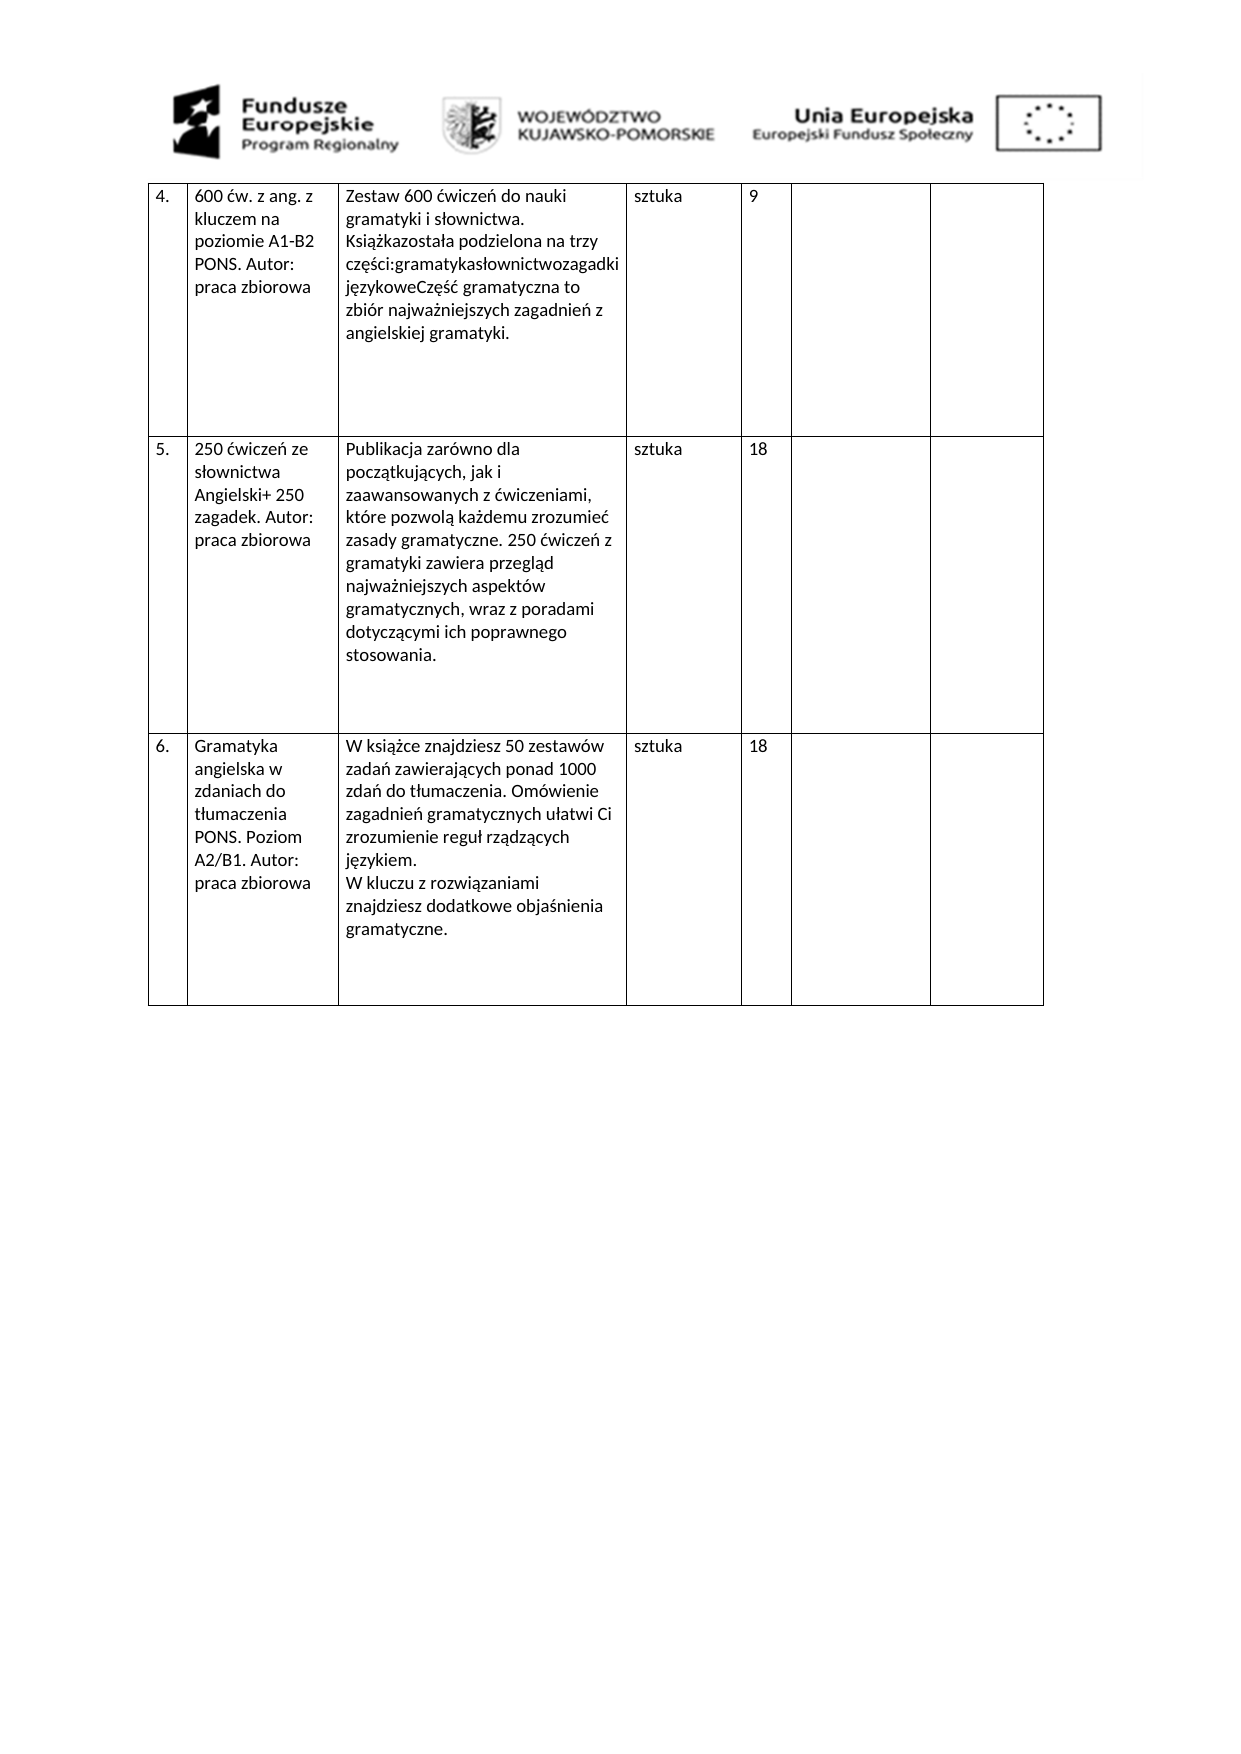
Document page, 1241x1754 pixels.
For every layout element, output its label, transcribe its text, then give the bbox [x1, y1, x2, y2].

table_cell sztuka [627, 734, 741, 1004]
table_cell 5. [149, 437, 187, 733]
table_cell sztuka [627, 437, 741, 733]
table_cell [931, 437, 1043, 733]
table_cell [792, 734, 930, 1004]
table_cell Zestaw 600 ćwiczeń do nauki gramatyki i słownictwa. Książkazostała podzielona na trzy części:gramatykasłownictwozagadki językoweCzęść gramatyczna to zbiór najważniejszych zagadnień z angielskiej gramatyki. [339, 184, 626, 436]
table_cell 250 ćwiczeń ze słownictwa Angielski+ 250 zagadek. Autor: praca zbiorowa [188, 437, 338, 733]
table_cell 18 [742, 734, 791, 1004]
table_cell [931, 184, 1043, 436]
table_cell Gramatyka angielska w zdaniach do tłumaczenia PONS. Poziom A2/B1. Autor: praca zbiorowa [188, 734, 338, 1004]
table_cell [792, 437, 930, 733]
table_cell sztuka [627, 184, 741, 436]
table_cell 600 ćw. z ang. z kluczem na poziomie A1-B2 PONS. Autor: praca zbiorowa [188, 184, 338, 436]
table_cell 6. [149, 734, 187, 1004]
table_cell 18 [742, 437, 791, 733]
table_cell 4. [149, 184, 187, 436]
table_cell Publikacja zarówno dla początkujących, jak i zaawansowanych z ćwiczeniami, które pozwolą każdemu zrozumieć zasady gramatyczne. 250 ćwiczeń z gramatyki zawiera przegląd najważniejszych aspektów gramatycznych, wraz z poradami dotyczącymi ich poprawnego stosowania. [339, 437, 626, 733]
table_cell [792, 184, 930, 436]
table_cell 9 [742, 184, 791, 436]
table_cell W książce znajdziesz 50 zestawów zadań zawierających ponad 1000 zdań do tłumaczenia. Omówienie zagadnień gramatycznych ułatwi Ci zrozumienie reguł rządzących językiem. W kluczu z rozwiązaniami znajdziesz dodatkowe objaśnienia gramatyczne. [339, 734, 626, 1004]
picture [147, 73, 1145, 183]
table_cell [931, 734, 1043, 1004]
